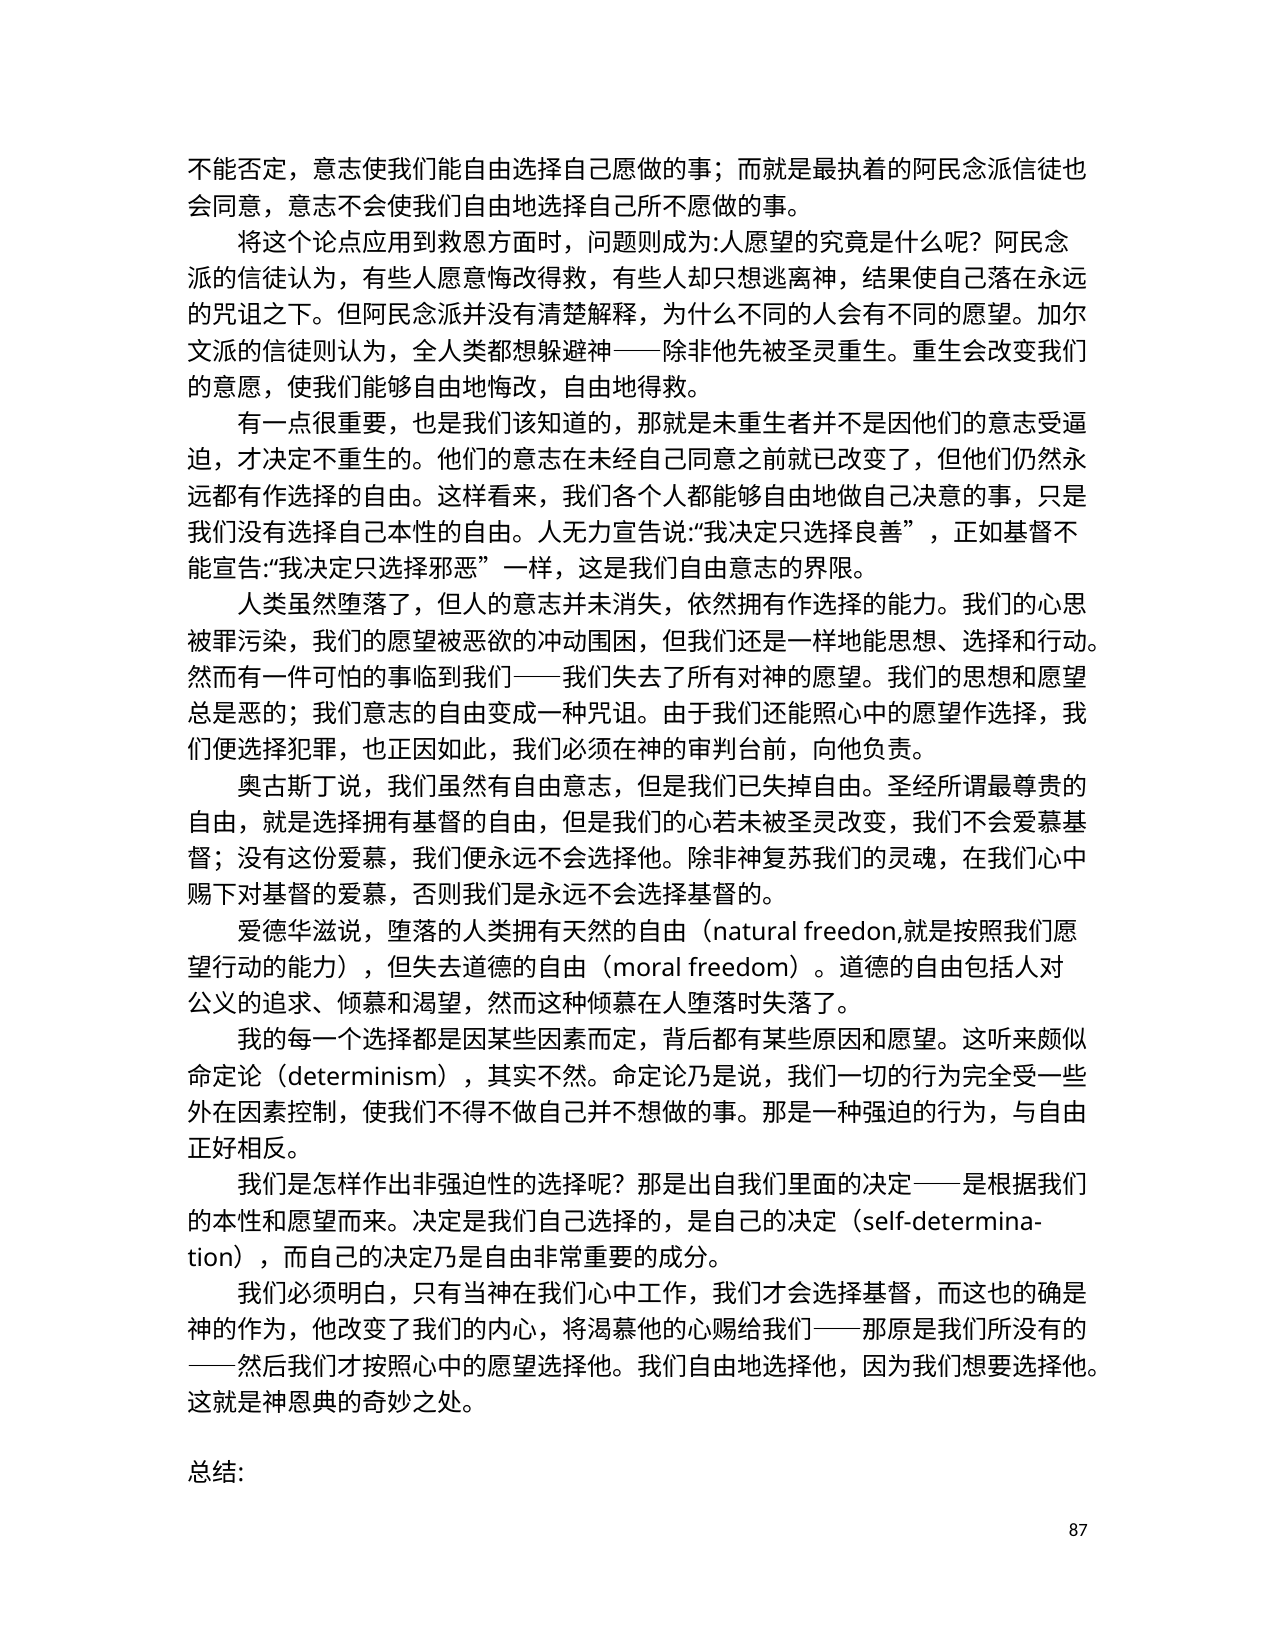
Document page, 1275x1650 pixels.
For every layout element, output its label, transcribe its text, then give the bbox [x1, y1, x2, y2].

text 我的每一个选择都是因某些因素而定，背后都有某些原因和愿望。这听来颇似命定论（determinism），其实不然。命定论乃是说，我们一切的行为完全受一些外在因素控制，使我们不得不做自己并不想做的事。那是一种强迫的行为，与自由正好相反。 [187, 1020, 1087, 1165]
text 爱德华滋说，堕落的人类拥有天然的自由（natural freedon,就是按照我们愿望行动的能力），但失去道德的自由（moral freedom）。道德的自由包括人对公义的追求、倾慕和渴望，然而这种倾慕在人堕落时失落了。 [187, 911, 1087, 1020]
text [187, 150, 1087, 222]
text 奥古斯丁说，我们虽然有自由意志，但是我们已失掉自由。圣经所谓最尊贵的自由，就是选择拥有基督的自由，但是我们的心若未被圣灵改变，我们不会爱慕基督；没有这份爱慕，我们便永远不会选择他。除非神复苏我们的灵魂，在我们心中赐下对基督的爱慕，否则我们是永远不会选择基督的。 [187, 766, 1087, 911]
text 我们是怎样作出非强迫性的选择呢？那是出自我们里面的决定——是根据我们的本性和愿望而来。决定是我们自己选择的，是自己的决定（self-determina-tion），而自己的决定乃是自由非常重要的成分。 [187, 1165, 1087, 1274]
text 我们必须明白，只有当神在我们心中工作，我们才会选择基督，而这也的确是神的作为，他改变了我们的内心，将渴慕他的心赐给我们——那原是我们所没有的——然后我们才按照心中的愿望选择他。我们自由地选择他，因为我们想要选择他。这就是神恩典的奇妙之处。 [187, 1274, 1087, 1419]
text 人类虽然堕落了，但人的意志并未消失，依然拥有作选择的能力。我们的心思被罪污染，我们的愿望被恶欲的冲动围困，但我们还是一样地能思想、选择和行动。然而有一件可怕的事临到我们——我们失去了所有对神的愿望。我们的思想和愿望总是恶的；我们意志的自由变成一种咒诅。由于我们还能照心中的愿望作选择，我们便选择犯罪，也正因如此，我们必须在神的审判台前，向他负责。 [187, 585, 1087, 766]
text 总结: [187, 1453, 1087, 1489]
text 将这个论点应用到救恩方面时，问题则成为:人愿望的究竟是什么呢？阿民念派的信徒认为，有些人愿意悔改得救，有些人却只想逃离神，结果使自己落在永远的咒诅之下。但阿民念派并没有清楚解释，为什么不同的人会有不同的愿望。加尔文派的信徒则认为，全人类都想躲避神——除非他先被圣灵重生。重生会改变我们的意愿，使我们能够自由地悔改，自由地得救。 [187, 222, 1087, 404]
text 有一点很重要，也是我们该知道的，那就是未重生者并不是因他们的意志受逼迫，才决定不重生的。他们的意志在未经自己同意之前就已改变了，但他们仍然永远都有作选择的自由。这样看来，我们各个人都能够自由地做自己决意的事，只是我们没有选择自己本性的自由。人无力宣告说:“我决定只选择良善”，正如基督不能宣告:“我决定只选择邪恶”一样，这是我们自由意志的界限。 [187, 404, 1087, 585]
